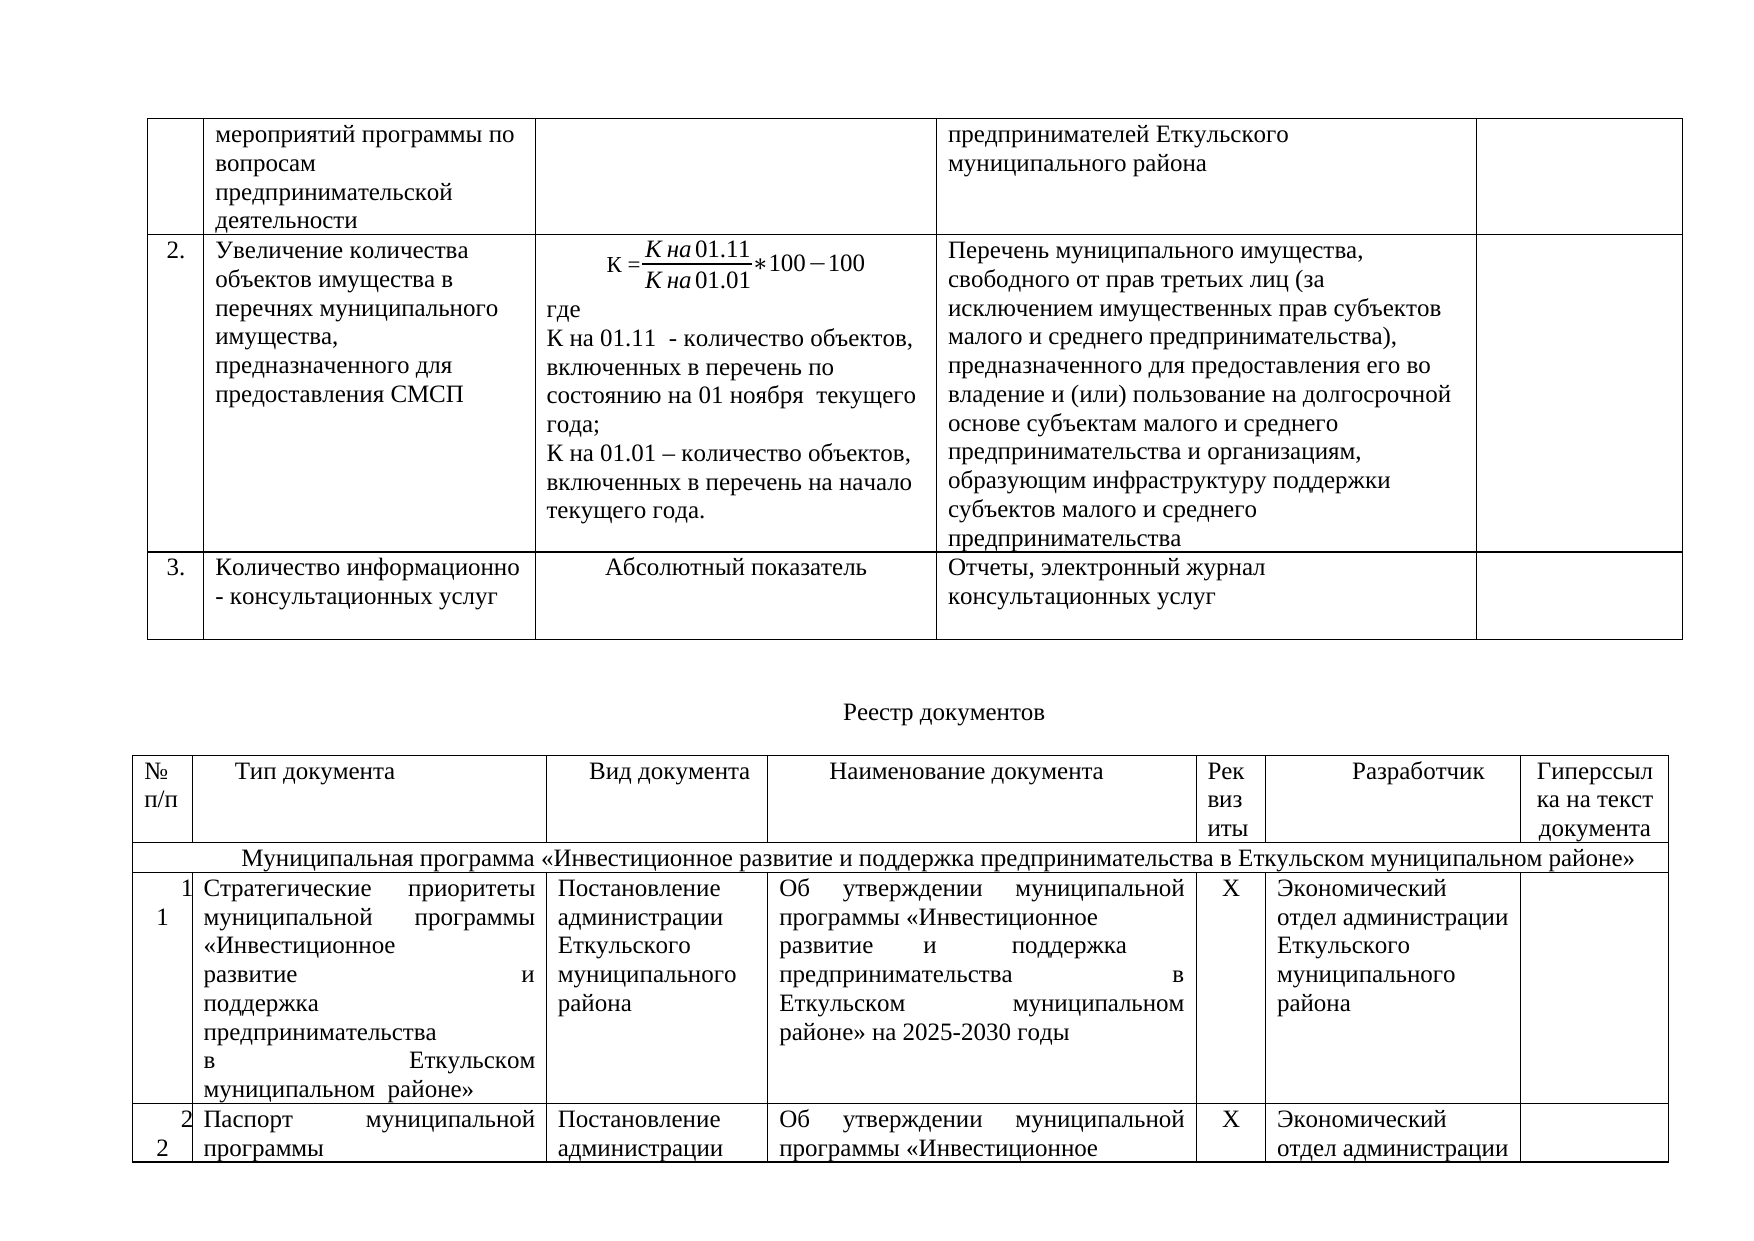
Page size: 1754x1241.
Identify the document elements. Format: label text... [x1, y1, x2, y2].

table_cell 3. [148, 553, 203, 639]
table_cell Экономический отдел администрации Еткульского муниципального района [1266, 873, 1520, 1103]
table_cell Муниципальная программа «Инвестиционное развитие и поддержка предпринимательства в Еткульском муниципальном районе» [133, 843, 1668, 872]
table_cell X [1197, 873, 1265, 1103]
table_header Разработчик [1266, 756, 1520, 842]
table_header Гиперссылка на текст документа [1521, 756, 1668, 842]
table_cell [1477, 553, 1682, 639]
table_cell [937, 119, 1476, 234]
table_cell Абсолютный показатель [536, 553, 936, 639]
table_header Вид документа [547, 756, 767, 842]
table_cell Постановление администрации Еткульского муниципального района [547, 873, 767, 1103]
table_cell [1477, 235, 1682, 551]
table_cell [193, 1104, 546, 1161]
table_header Наименование документа [768, 756, 1196, 842]
table_cell 1 [148, 119, 203, 234]
table_cell [1477, 119, 1682, 234]
table_header Тип документа [193, 756, 546, 842]
table_cell Перечень муниципального имущества, свободного от прав третьих лиц (за исключением имущественных прав субъектов малого и среднего предпринимательства), предназначенного для предоставления его во владение и (или) пользование на долгосрочной основе субъектам малого и среднего предпринимательства и организациям, образующим инфраструктуру поддержки субъектов малого и среднего предпринимательства [937, 235, 1476, 551]
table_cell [768, 1104, 1196, 1161]
table_cell Увеличение количества объектов имущества в перечнях муниципального имущества, предназначенного для предоставления СМСП [204, 235, 535, 551]
table_cell 22 [133, 1104, 192, 1161]
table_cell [1266, 1104, 1520, 1161]
table_cell 11 [133, 873, 192, 1103]
table_header № п/п [133, 756, 192, 842]
table_cell К = где К на 01.11 - количество объектов, включенных в перечень по состоянию на 01 ноября текущего года; К на 01.01 – количество объектов, включенных в перечень на начало текущего года. [536, 235, 936, 551]
table_cell Количество информационно - консультационных услуг [204, 553, 535, 639]
table_cell [1521, 1104, 1668, 1161]
table_cell Отчеты, электронный журнал консультационных услуг [937, 553, 1476, 639]
table_cell [1521, 873, 1668, 1103]
table_header Реквизиты [1197, 756, 1265, 842]
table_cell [204, 119, 535, 234]
table_cell X [1197, 1104, 1265, 1161]
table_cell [547, 1104, 767, 1161]
table_cell Стратегические приоритеты муниципальной программы «Инвестиционное развитие и поддержка предпринимательства в Еткульском муниципальном районе» [193, 873, 546, 1103]
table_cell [536, 119, 936, 234]
table_cell 2. [148, 235, 203, 551]
text Реестр документов [148, 697, 1665, 726]
